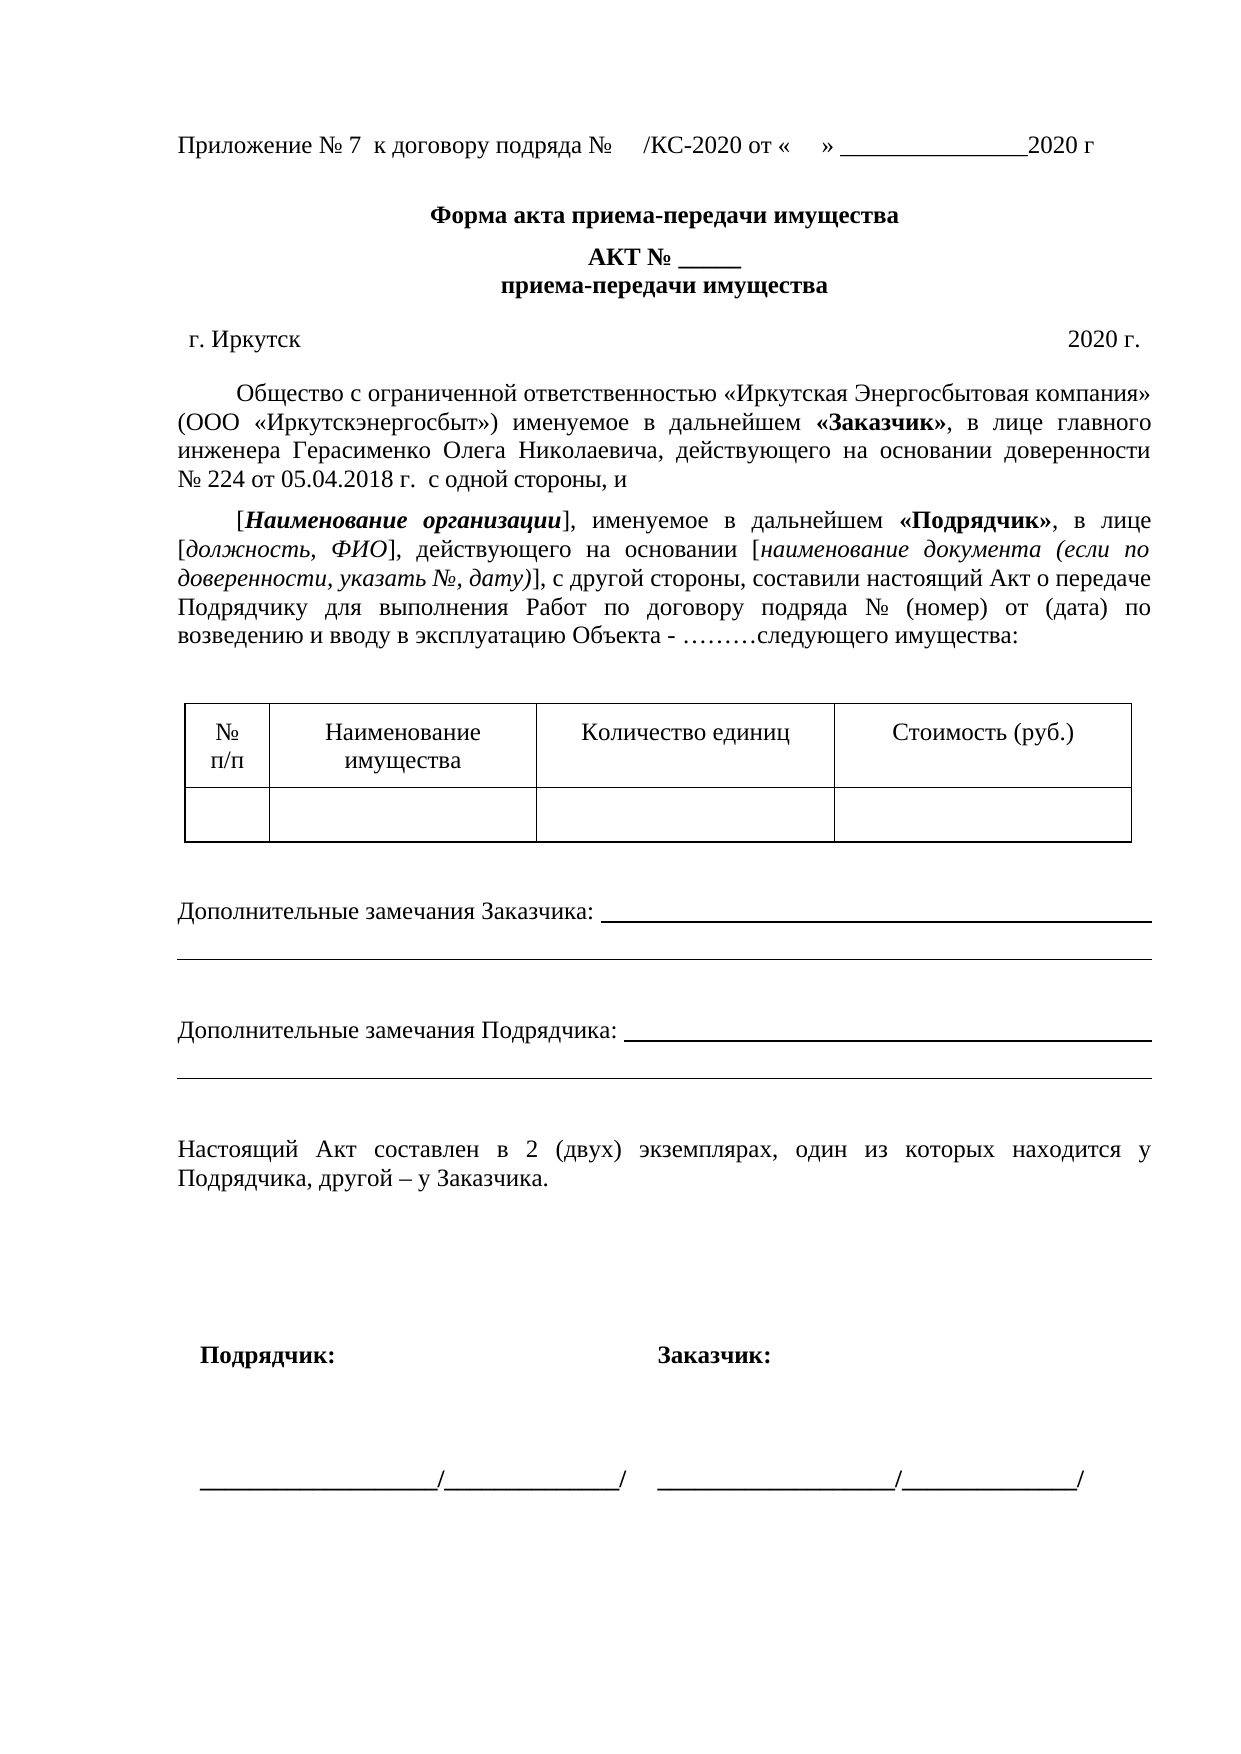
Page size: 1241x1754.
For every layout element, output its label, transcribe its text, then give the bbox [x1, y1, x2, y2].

table_header Стоимость (руб.) [835, 704, 1131, 787]
list Приложение № 7 к договору подряда № /КС-2020 от « » _______________2020 г [177, 131, 1152, 188]
list Форма акта приема-передачи имущества [177, 201, 1152, 229]
text Дополнительные замечания Заказчика: [177, 896, 1152, 925]
table_header 2020 г. [665, 312, 1152, 366]
text Общество с ограниченной ответственностью «Иркутская Энергосбытовая компания» (ООО «Иркутскэнергосбыт») именуемое в дальнейшем «Заказчик», в лице главного инженера Герасименко Олега Николаевича, действующего на основании доверенности № 224 от 05.04.2018 г. с одной стороны, и [177, 378, 1152, 493]
table_header Заказчик: ___________________/______________/ [646, 1328, 1141, 1506]
text Настоящий Акт составлен в 2 (двух) экземплярах, один из которых находится у Подрядчика, другой – у Заказчика. [177, 1134, 1152, 1192]
text [Наименование организации], именуемое в дальнейшем «Подрядчик», в лице [должность, ФИО], действующего на основании [наименование документа (если по доверенности, указать №, дату)], с другой стороны, составили настоящий Акт о передаче Подрядчику для выполнения Работ по договору подряда № (номер) от (дата) по возведению и вводу в эксплуатацию Объекта - ………следующего имущества: [177, 506, 1152, 649]
table_header Количество единиц [537, 704, 834, 787]
table_header Наименование имущества [270, 704, 536, 787]
text АКТ № _____ приема-передачи имущества [177, 242, 1152, 299]
table_cell [835, 788, 1131, 841]
table_cell [186, 788, 269, 841]
table_cell [537, 788, 834, 841]
text Дополнительные замечания Подрядчика: [177, 1015, 1152, 1044]
table_cell [270, 788, 536, 841]
table_header Подрядчик: ___________________/______________/ [189, 1328, 646, 1506]
table_header № п/п [186, 704, 269, 787]
table_header г. Иркутск [177, 312, 665, 366]
